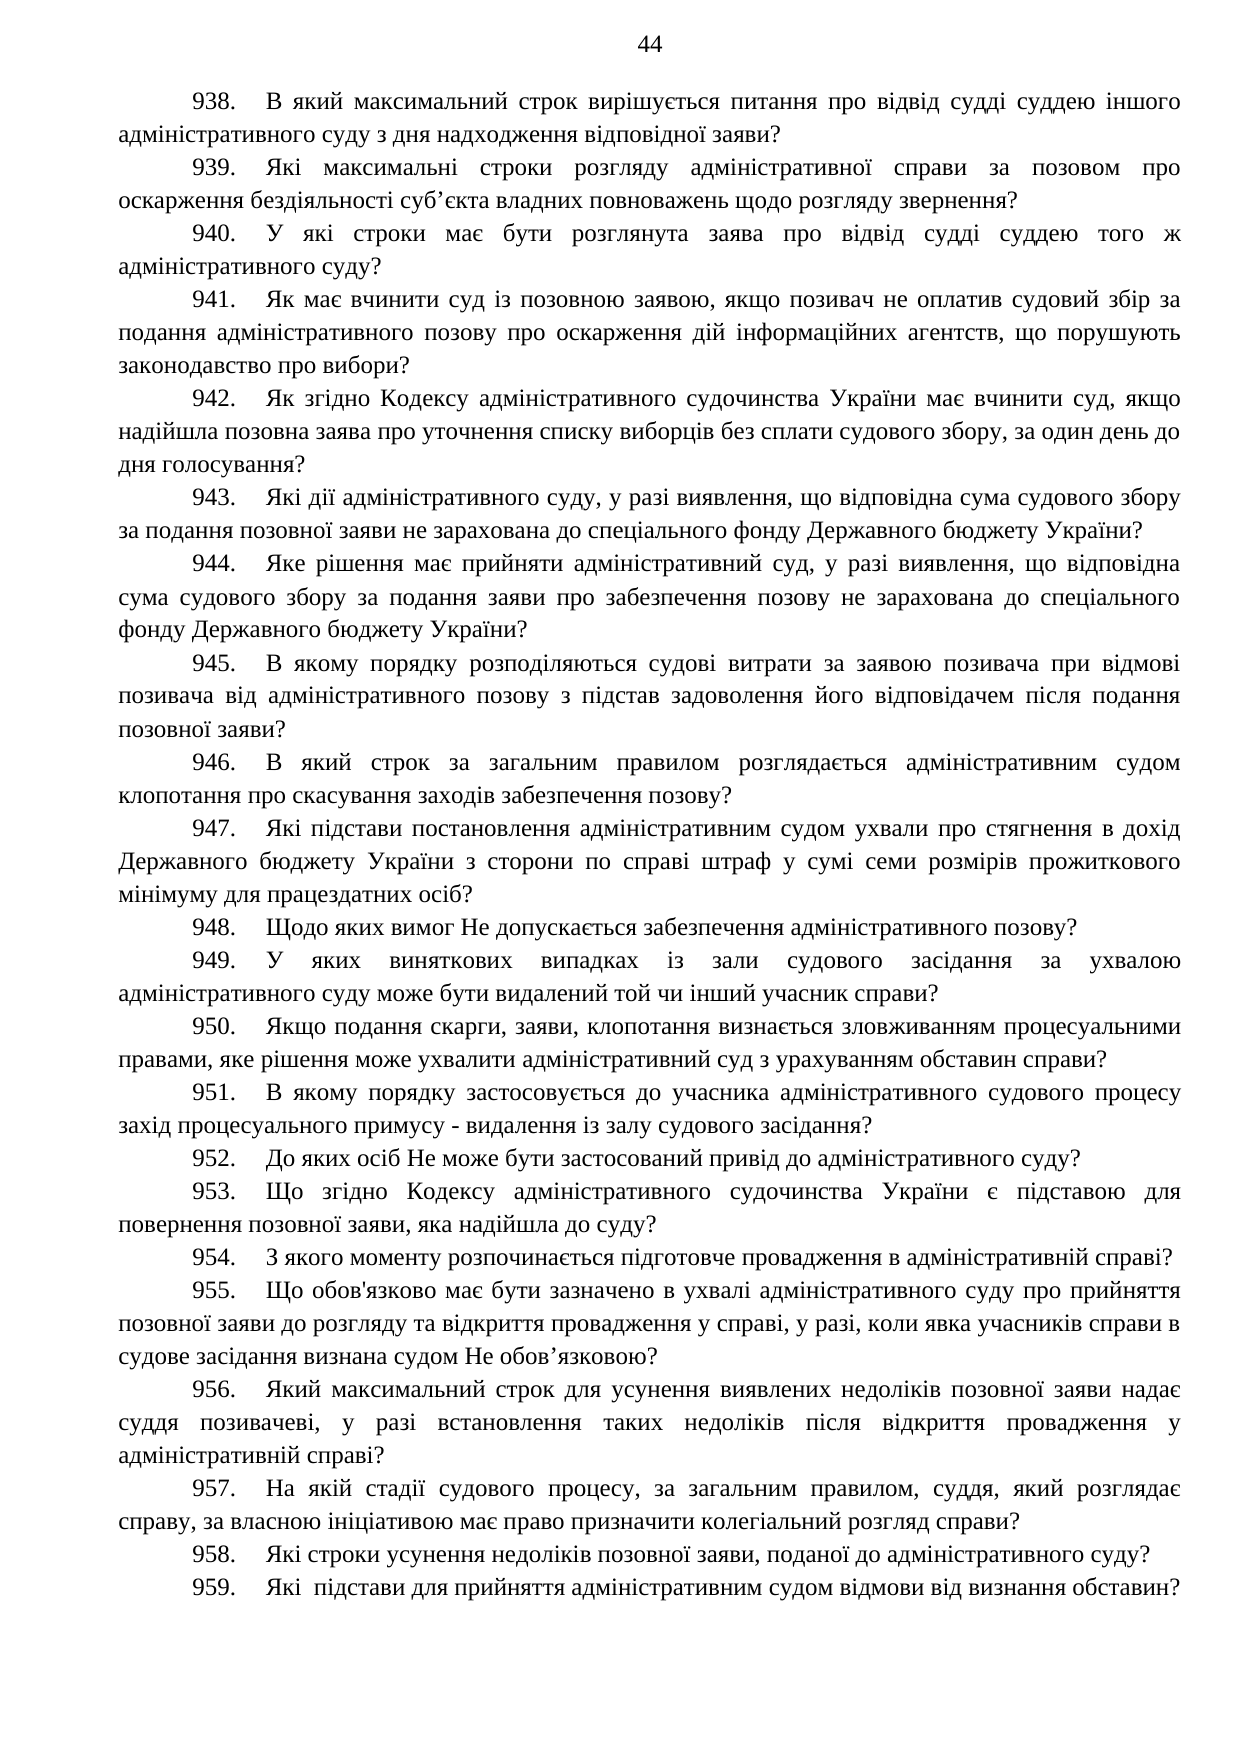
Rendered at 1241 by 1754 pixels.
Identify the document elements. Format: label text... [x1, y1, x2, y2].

list В якому порядку розподіляються судові витрати за заявою позивача при відмові позивача від адміністративного позову з підстав задоволення його відповідачем після подання позовної заяви? [118, 648, 1182, 742]
list В якому порядку застосовується до учасника адміністративного судового процесу захід процесуального примусу - видалення із залу судового засідання? [118, 1077, 1182, 1139]
list Щодо яких вимог Не допускається забезпечення адміністративного позову? [118, 912, 1182, 941]
list До яких осіб Не може бути застосований привід до адміністративного суду? [118, 1143, 1182, 1172]
list В який максимальний строк вирішується питання про відвід судді суддею іншого адміністративного суду з дня надходження відповідної заяви? [118, 86, 1182, 148]
list У які строки має бути розглянута заява про відвід судді суддею того ж адміністративного суду? [118, 218, 1182, 280]
list Які дії адміністративного суду, у разі виявлення, що відповідна сума судового збору за подання позовної заяви не зарахована до спеціального фонду Державного бюджету України? [118, 482, 1182, 544]
list Як має вчинити суд із позовною заявою, якщо позивач не оплатив судовий збір за подання адміністративного позову про оскарження дій інформаційних агентств, що порушують законодавство про вибори? [118, 284, 1182, 379]
list Якщо подання скарги, заяви, клопотання визнається зловживанням процесуальними правами, яке рішення може ухвалити адміністративний суд з урахуванням обставин справи? [118, 1011, 1182, 1073]
list Як згідно Кодексу адміністративного судочинства України має вчинити суд, якщо надійшла позовна заява про уточнення списку виборців без сплати судового збору, за один день до дня голосування? [118, 383, 1182, 478]
list Який максимальний строк для усунення виявлених недоліків позовної заяви надає суддя позивачеві, у разі встановлення таких недоліків після відкриття провадження у адміністративній справі? [118, 1374, 1182, 1469]
list Які підстави для прийняття адміністративним судом відмови від визнання обставин? [118, 1572, 1182, 1601]
list Які строки усунення недоліків позовної заяви, поданої до адміністративного суду? [118, 1539, 1182, 1568]
list Що обов'язково має бути зазначено в ухвалі адміністративного суду про прийняття позовної заяви до розгляду та відкриття провадження у справі, у разі, коли явка учасників справи в судове засідання визнана судом Не обов’язковою? [118, 1275, 1182, 1370]
list В який строк за загальним правилом розглядається адміністративним судом клопотання про скасування заходів забезпечення позову? [118, 747, 1182, 808]
list Які підстави постановлення адміністративним судом ухвали про стягнення в дохід Державного бюджету України з сторони по справі штраф у сумі семи розмірів прожиткового мінімуму для працездатних осіб? [118, 813, 1182, 907]
list Що згідно Кодексу адміністративного судочинства України є підставою для повернення позовної заяви, яка надійшла до суду? [118, 1176, 1182, 1238]
list Яке рішення має прийняти адміністративний суд, у разі виявлення, що відповідна сума судового збору за подання заяви про забезпечення позову не зарахована до спеціального фонду Державного бюджету України? [118, 548, 1182, 643]
list У яких виняткових випадках із зали судового засідання за ухвалою адміністративного суду може бути видалений той чи інший учасник справи? [118, 945, 1182, 1007]
list На якій стадії судового процесу, за загальним правилом, суддя, який розглядає справу, за власною ініціативою має право призначити колегіальний розгляд справи? [118, 1473, 1182, 1535]
list Які максимальні строки розгляду адміністративної справи за позовом про оскарження бездіяльності суб’єкта владних повноважень щодо розгляду звернення? [118, 152, 1182, 214]
list З якого моменту розпочинається підготовче провадження в адміністративній справі? [118, 1242, 1182, 1271]
